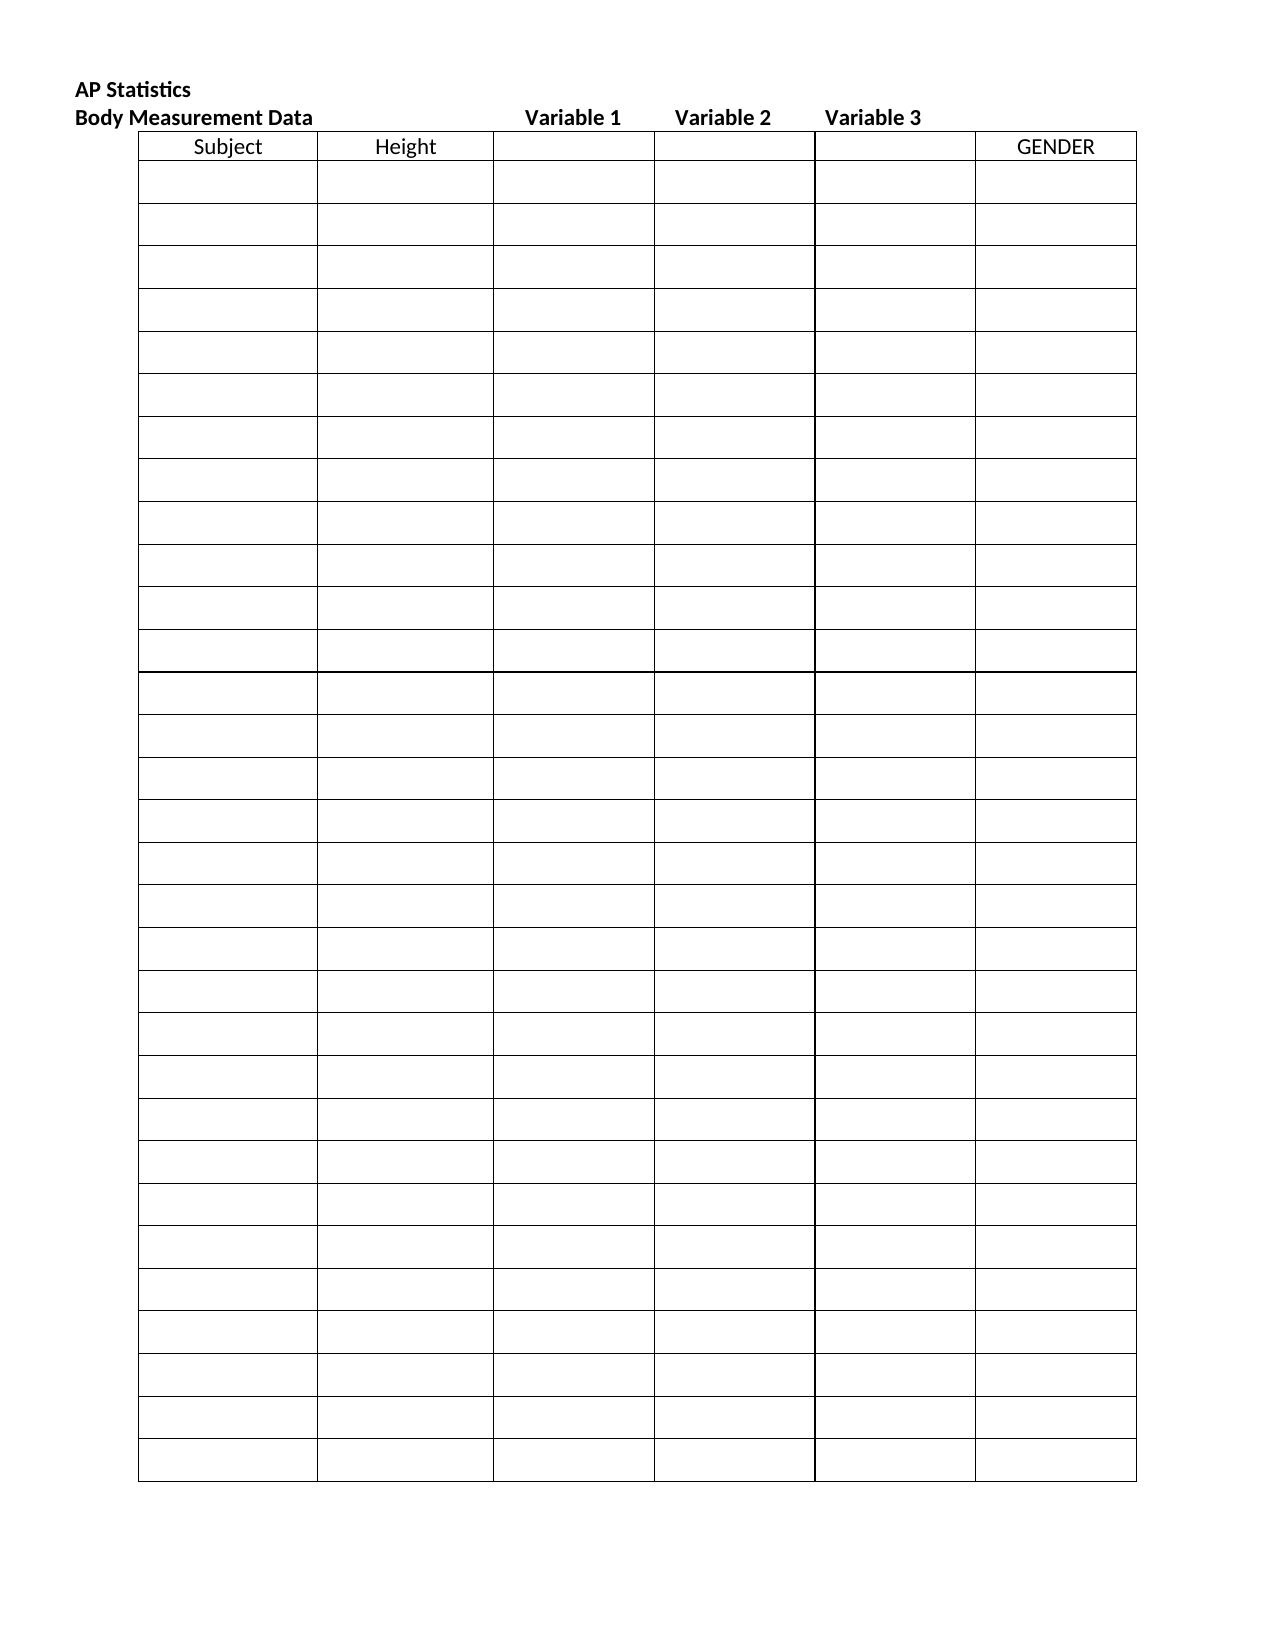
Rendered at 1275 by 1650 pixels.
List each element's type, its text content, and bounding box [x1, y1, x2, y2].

table_cell [139, 928, 317, 969]
table_cell [976, 289, 1136, 331]
table_cell [494, 971, 654, 1012]
table_cell [976, 673, 1136, 714]
table_cell [655, 1056, 814, 1097]
table_cell [494, 289, 654, 331]
table_cell [976, 502, 1136, 543]
table_cell [318, 161, 493, 203]
table_cell [318, 332, 493, 373]
table_cell [139, 1354, 317, 1396]
table_cell [976, 1184, 1136, 1225]
table_cell [816, 800, 975, 842]
table_cell [139, 204, 317, 245]
table_cell [494, 673, 654, 714]
table_cell [494, 800, 654, 842]
table_cell [816, 1013, 975, 1055]
table_cell [816, 417, 975, 458]
table_cell [976, 374, 1136, 416]
table_cell [139, 1397, 317, 1438]
table_cell [976, 843, 1136, 884]
table_cell [139, 1269, 317, 1310]
table_cell [816, 1184, 975, 1225]
table_cell [976, 161, 1136, 203]
table_cell [318, 673, 493, 714]
table_header [494, 132, 654, 160]
table_cell [655, 1099, 814, 1140]
table_cell [318, 843, 493, 884]
table_cell [816, 758, 975, 799]
table_cell [976, 1141, 1136, 1183]
table_cell [816, 1269, 975, 1310]
table_cell [139, 673, 317, 714]
table_cell [976, 1311, 1136, 1353]
table_cell [318, 1397, 493, 1438]
table_cell [816, 1439, 975, 1481]
table_cell [318, 289, 493, 331]
table_cell [816, 545, 975, 586]
table_cell [816, 715, 975, 757]
table_cell [655, 587, 814, 629]
table_header Subject [139, 132, 317, 160]
table_header GENDER [976, 132, 1136, 160]
table_cell [976, 971, 1136, 1012]
table_cell [816, 204, 975, 245]
table_cell [816, 161, 975, 203]
table_cell [816, 1099, 975, 1140]
table_cell [494, 1099, 654, 1140]
table_cell [318, 1226, 493, 1268]
table_cell [816, 502, 975, 543]
table_cell [494, 374, 654, 416]
table_cell [655, 885, 814, 927]
table_cell [816, 459, 975, 501]
table_cell [816, 332, 975, 373]
table_cell [976, 417, 1136, 458]
table_cell [655, 928, 814, 969]
table_cell [816, 971, 975, 1012]
table_cell [816, 1226, 975, 1268]
table_cell [139, 715, 317, 757]
table_cell [494, 1141, 654, 1183]
table_cell [139, 1184, 317, 1225]
table_cell [318, 459, 493, 501]
table_cell [494, 459, 654, 501]
table_cell [816, 587, 975, 629]
table_cell [494, 715, 654, 757]
table_cell [655, 459, 814, 501]
table_cell [655, 374, 814, 416]
table_cell [494, 843, 654, 884]
table_cell [139, 971, 317, 1012]
table_cell [655, 246, 814, 288]
table_cell [318, 715, 493, 757]
table_cell [139, 1141, 317, 1183]
table_cell [318, 1269, 493, 1310]
table_cell [976, 204, 1136, 245]
table_cell [976, 587, 1136, 629]
table_cell [816, 1056, 975, 1097]
table_cell [655, 800, 814, 842]
table_cell [139, 1439, 317, 1481]
text AP Statistics [75, 75, 1200, 103]
table_cell [655, 502, 814, 543]
table_cell [494, 417, 654, 458]
table_cell [976, 715, 1136, 757]
table_cell [976, 928, 1136, 969]
table_header [655, 132, 814, 160]
table_cell [976, 1099, 1136, 1140]
table_cell [494, 1311, 654, 1353]
table_cell [816, 928, 975, 969]
table_cell [816, 673, 975, 714]
table_cell [816, 843, 975, 884]
table_cell [139, 758, 317, 799]
table_cell [318, 1141, 493, 1183]
table_cell [318, 885, 493, 927]
table_cell [494, 332, 654, 373]
table_cell [494, 1226, 654, 1268]
table_cell [139, 587, 317, 629]
table_cell [976, 758, 1136, 799]
table_cell [139, 1311, 317, 1353]
table_cell [976, 1226, 1136, 1268]
table_cell [816, 1311, 975, 1353]
table_cell [494, 1013, 654, 1055]
table_cell [494, 204, 654, 245]
table_cell [139, 1013, 317, 1055]
table_cell [139, 502, 317, 543]
table_cell [816, 374, 975, 416]
table_cell [655, 289, 814, 331]
table_cell [494, 246, 654, 288]
table_cell [655, 1397, 814, 1438]
table_cell [816, 885, 975, 927]
table_cell [318, 502, 493, 543]
table_cell [976, 1056, 1136, 1097]
table_cell [655, 843, 814, 884]
table_cell [976, 1269, 1136, 1310]
table_cell [139, 1099, 317, 1140]
table_cell [139, 1226, 317, 1268]
table_cell [816, 246, 975, 288]
table_cell [816, 1397, 975, 1438]
table_cell [816, 1141, 975, 1183]
table_cell [976, 545, 1136, 586]
table_cell [318, 374, 493, 416]
table_cell [139, 417, 317, 458]
table_cell [976, 1354, 1136, 1396]
table_cell [494, 1269, 654, 1310]
table_cell [494, 928, 654, 969]
table_cell [139, 545, 317, 586]
table_cell [318, 545, 493, 586]
table_cell [976, 630, 1136, 671]
table_cell [655, 332, 814, 373]
table_cell [494, 1056, 654, 1097]
table_cell [318, 1099, 493, 1140]
table_cell [494, 885, 654, 927]
table_cell [318, 1311, 493, 1353]
table_cell [655, 1141, 814, 1183]
table_cell [318, 1439, 493, 1481]
table_cell [655, 545, 814, 586]
table_cell [139, 885, 317, 927]
table_cell [318, 204, 493, 245]
table_cell [139, 161, 317, 203]
table_cell [816, 289, 975, 331]
table_cell [655, 1184, 814, 1225]
table_cell [976, 332, 1136, 373]
table_cell [816, 1354, 975, 1396]
table_cell [655, 161, 814, 203]
table_cell [655, 758, 814, 799]
table_cell [655, 673, 814, 714]
table_cell [494, 630, 654, 671]
table_cell [494, 502, 654, 543]
table_cell [139, 843, 317, 884]
table_cell [976, 1397, 1136, 1438]
table_header [816, 132, 975, 160]
table_cell [318, 630, 493, 671]
table_cell [655, 1439, 814, 1481]
table_cell [318, 928, 493, 969]
table_cell [655, 417, 814, 458]
table_cell [655, 971, 814, 1012]
table_cell [976, 1013, 1136, 1055]
text Body Measurement Data Variable 1 Variable 2 Variable 3 [75, 103, 1200, 131]
table_cell [318, 1013, 493, 1055]
table_cell [139, 332, 317, 373]
table_cell [139, 459, 317, 501]
table_cell [139, 289, 317, 331]
table_cell [976, 885, 1136, 927]
table_cell [976, 1439, 1136, 1481]
table_cell [139, 246, 317, 288]
table_cell [318, 800, 493, 842]
table_cell [318, 971, 493, 1012]
table_cell [318, 758, 493, 799]
table_cell [976, 800, 1136, 842]
table_cell [139, 374, 317, 416]
table_cell [494, 161, 654, 203]
table_cell [139, 630, 317, 671]
table_cell [494, 1354, 654, 1396]
table_cell [494, 758, 654, 799]
table_cell [318, 246, 493, 288]
table_cell [494, 1439, 654, 1481]
table_cell [655, 715, 814, 757]
table_cell [494, 1397, 654, 1438]
table_cell [655, 1269, 814, 1310]
table_cell [318, 1184, 493, 1225]
table_cell [318, 587, 493, 629]
table_cell [976, 459, 1136, 501]
table_cell [655, 1226, 814, 1268]
table_cell [139, 1056, 317, 1097]
table_cell [318, 1354, 493, 1396]
table_cell [494, 587, 654, 629]
table_cell [816, 630, 975, 671]
table_cell [655, 1311, 814, 1353]
table_cell [139, 800, 317, 842]
table_cell [655, 1354, 814, 1396]
table_cell [655, 204, 814, 245]
table_cell [976, 246, 1136, 288]
table_cell [655, 1013, 814, 1055]
table_cell [655, 630, 814, 671]
table_cell [318, 417, 493, 458]
table_cell [494, 1184, 654, 1225]
table_cell [318, 1056, 493, 1097]
table_cell [494, 545, 654, 586]
table_header Height [318, 132, 493, 160]
